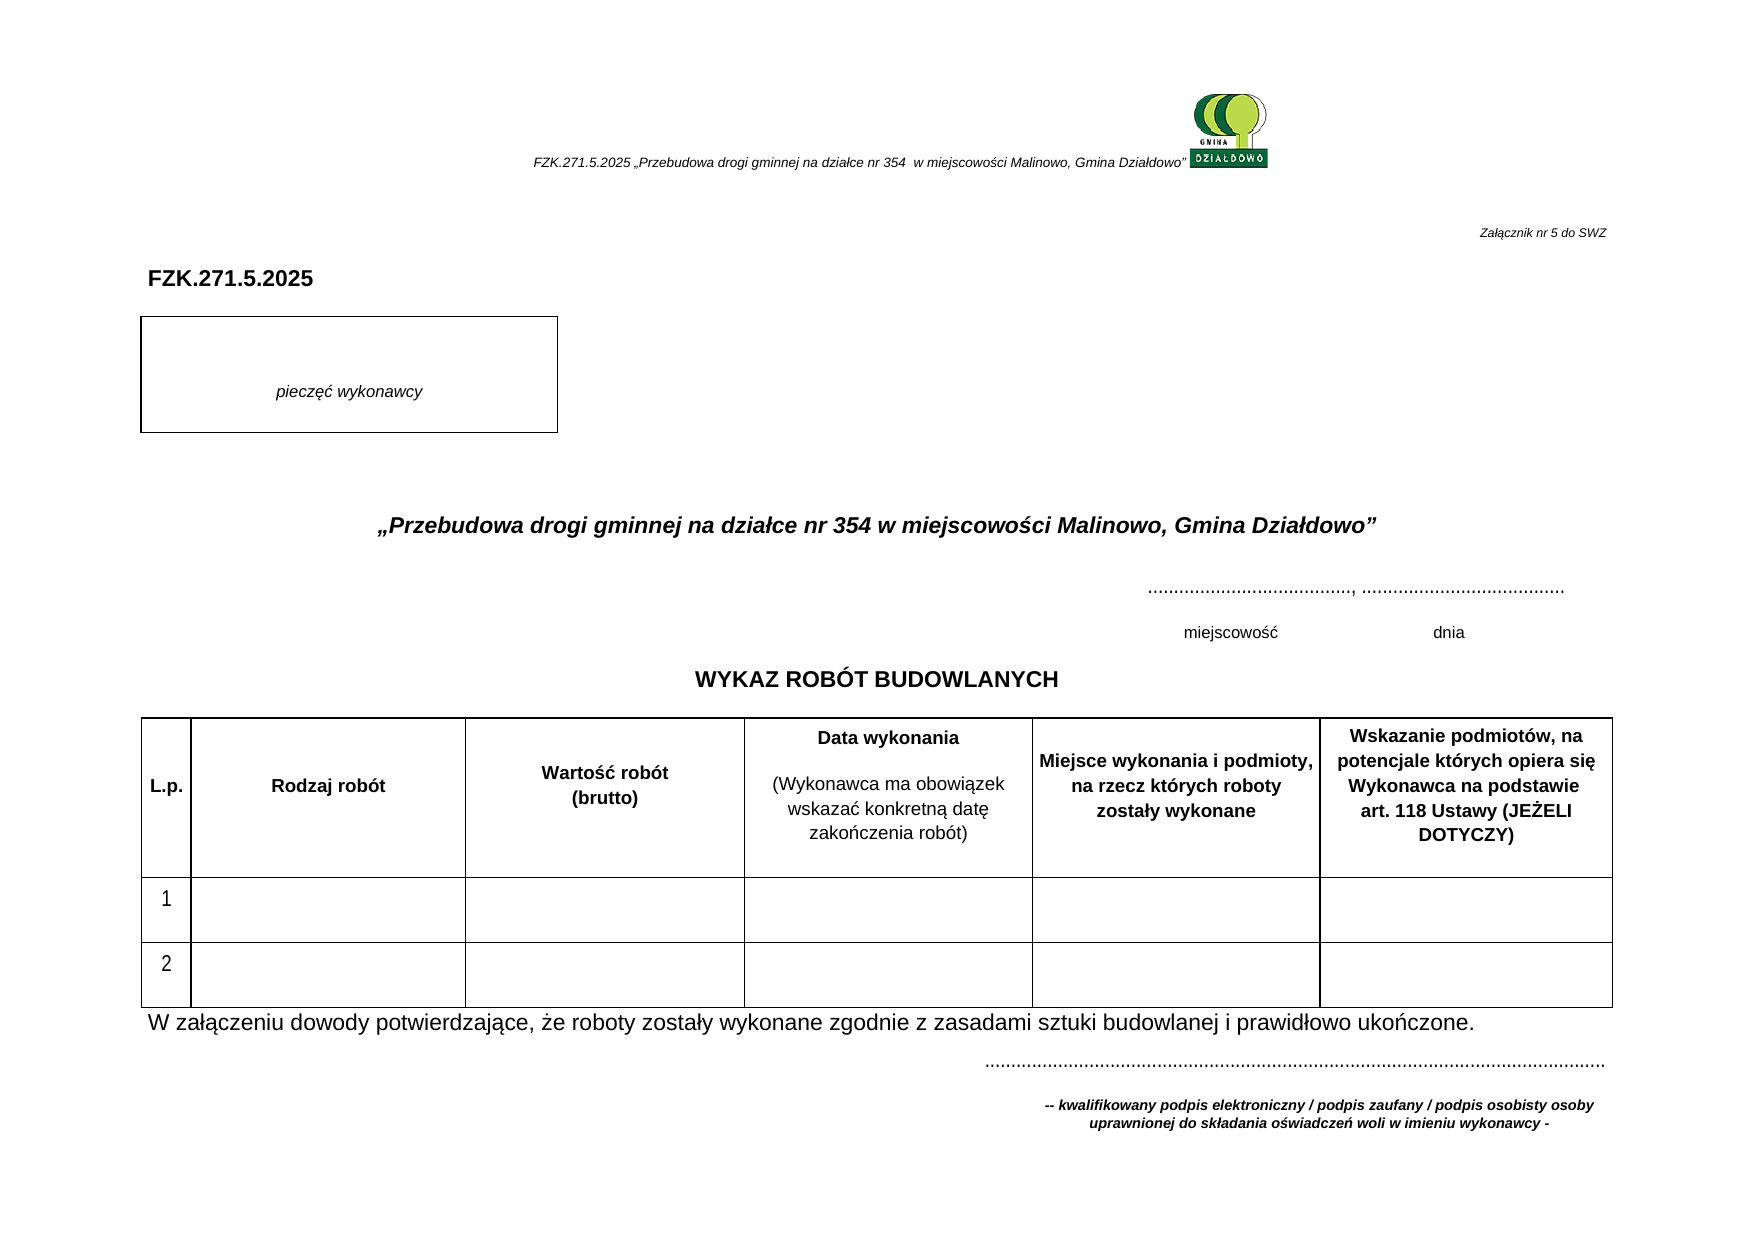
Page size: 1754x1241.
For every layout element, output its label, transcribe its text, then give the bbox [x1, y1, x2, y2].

table_header Data wykonania (Wykonawca ma obowiązek wskazać konkretną datę zakończenia robót) [745, 719, 1032, 877]
table_cell [1321, 878, 1612, 942]
table_header Rodzaj robót [192, 719, 465, 877]
text WYKAZ ROBÓT BUDOWLANYCH [148, 666, 1606, 692]
picture [1189, 94, 1268, 168]
table_header Wartość robót (brutto) [466, 719, 744, 877]
table_header L.p. [142, 719, 190, 877]
table_cell 1 [142, 878, 190, 942]
table_cell [192, 878, 465, 942]
table_cell [192, 943, 465, 1007]
table_cell [466, 943, 744, 1007]
table_cell [1033, 878, 1319, 942]
text uprawnionej do składania oświadczeń woli w imieniu wykonawcy - [620, 1114, 1606, 1131]
text miejscowość dnia [148, 623, 1606, 642]
text Załącznik nr 5 do SWZ [148, 226, 1606, 240]
text ....................................................................................................................... [221, 1046, 1606, 1072]
table_cell [1321, 943, 1612, 1007]
table_cell [745, 878, 1032, 942]
table_cell 2 [142, 943, 190, 1007]
table_header pieczęć wykonawcy [142, 317, 557, 432]
text „Przebudowa drogi gminnej na działce nr 354 w miejscowości Malinowo, Gmina Działdowo” ......................................., ....................................... [148, 512, 1606, 599]
table_header Wskazanie podmiotów, na potencjale których opiera się Wykonawca na podstawie art. 118 Ustawy (JEŻELI DOTYCZY) [1321, 719, 1612, 877]
table_cell [466, 878, 744, 942]
text -- kwalifikowany podpis elektroniczny / podpis zaufany / podpis osobisty osoby [989, 1097, 1606, 1113]
table_cell [745, 943, 1032, 1007]
table_header Miejsce wykonania i podmioty, na rzecz których roboty zostały wykonane [1033, 719, 1319, 877]
text W załączeniu dowody potwierdzające, że roboty zostały wykonane zgodnie z zasadami sztuki budowlanej i prawidłowo ukończone. [148, 1008, 1606, 1035]
table_cell [1033, 943, 1319, 1007]
text FZK.271.5.2025 [148, 265, 1606, 291]
